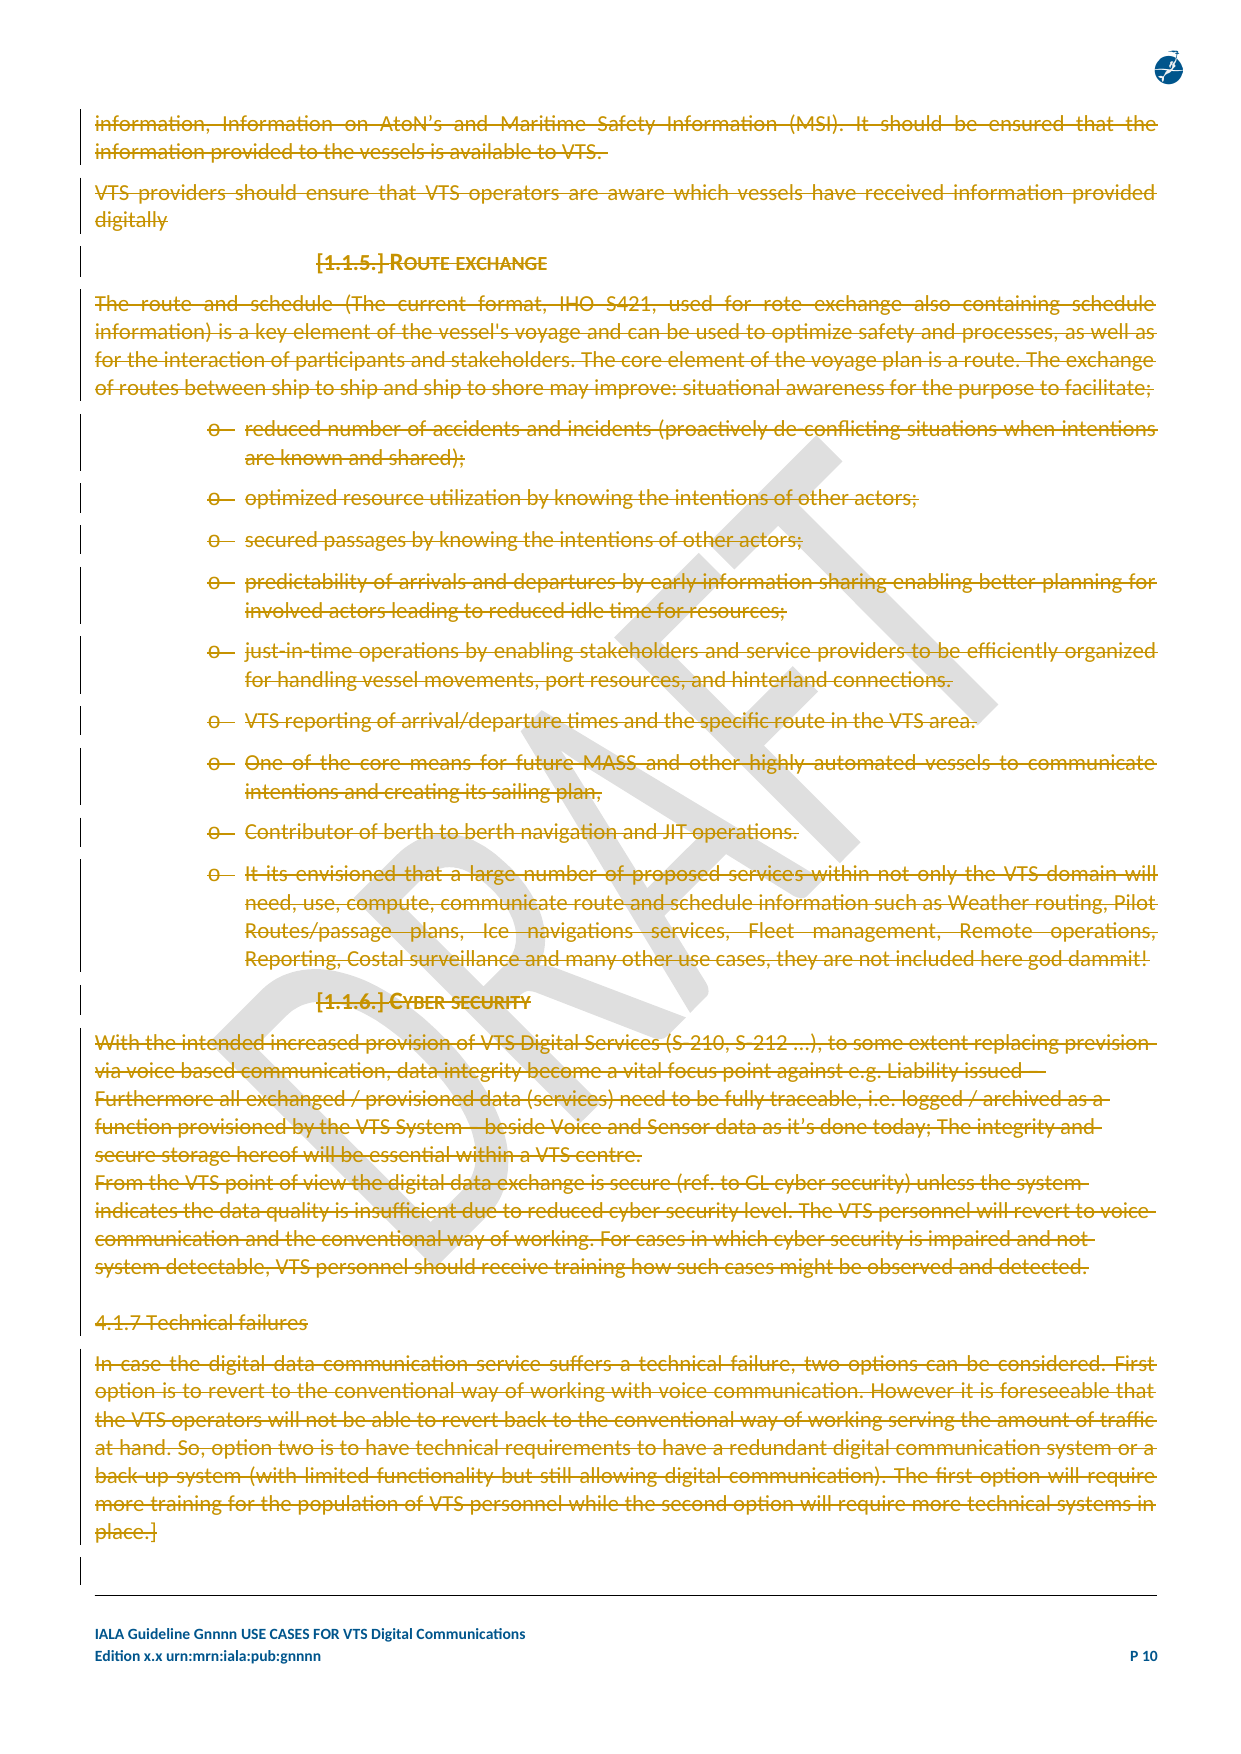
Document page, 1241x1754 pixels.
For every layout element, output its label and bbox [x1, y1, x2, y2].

picture [1123, 0, 1241, 119]
